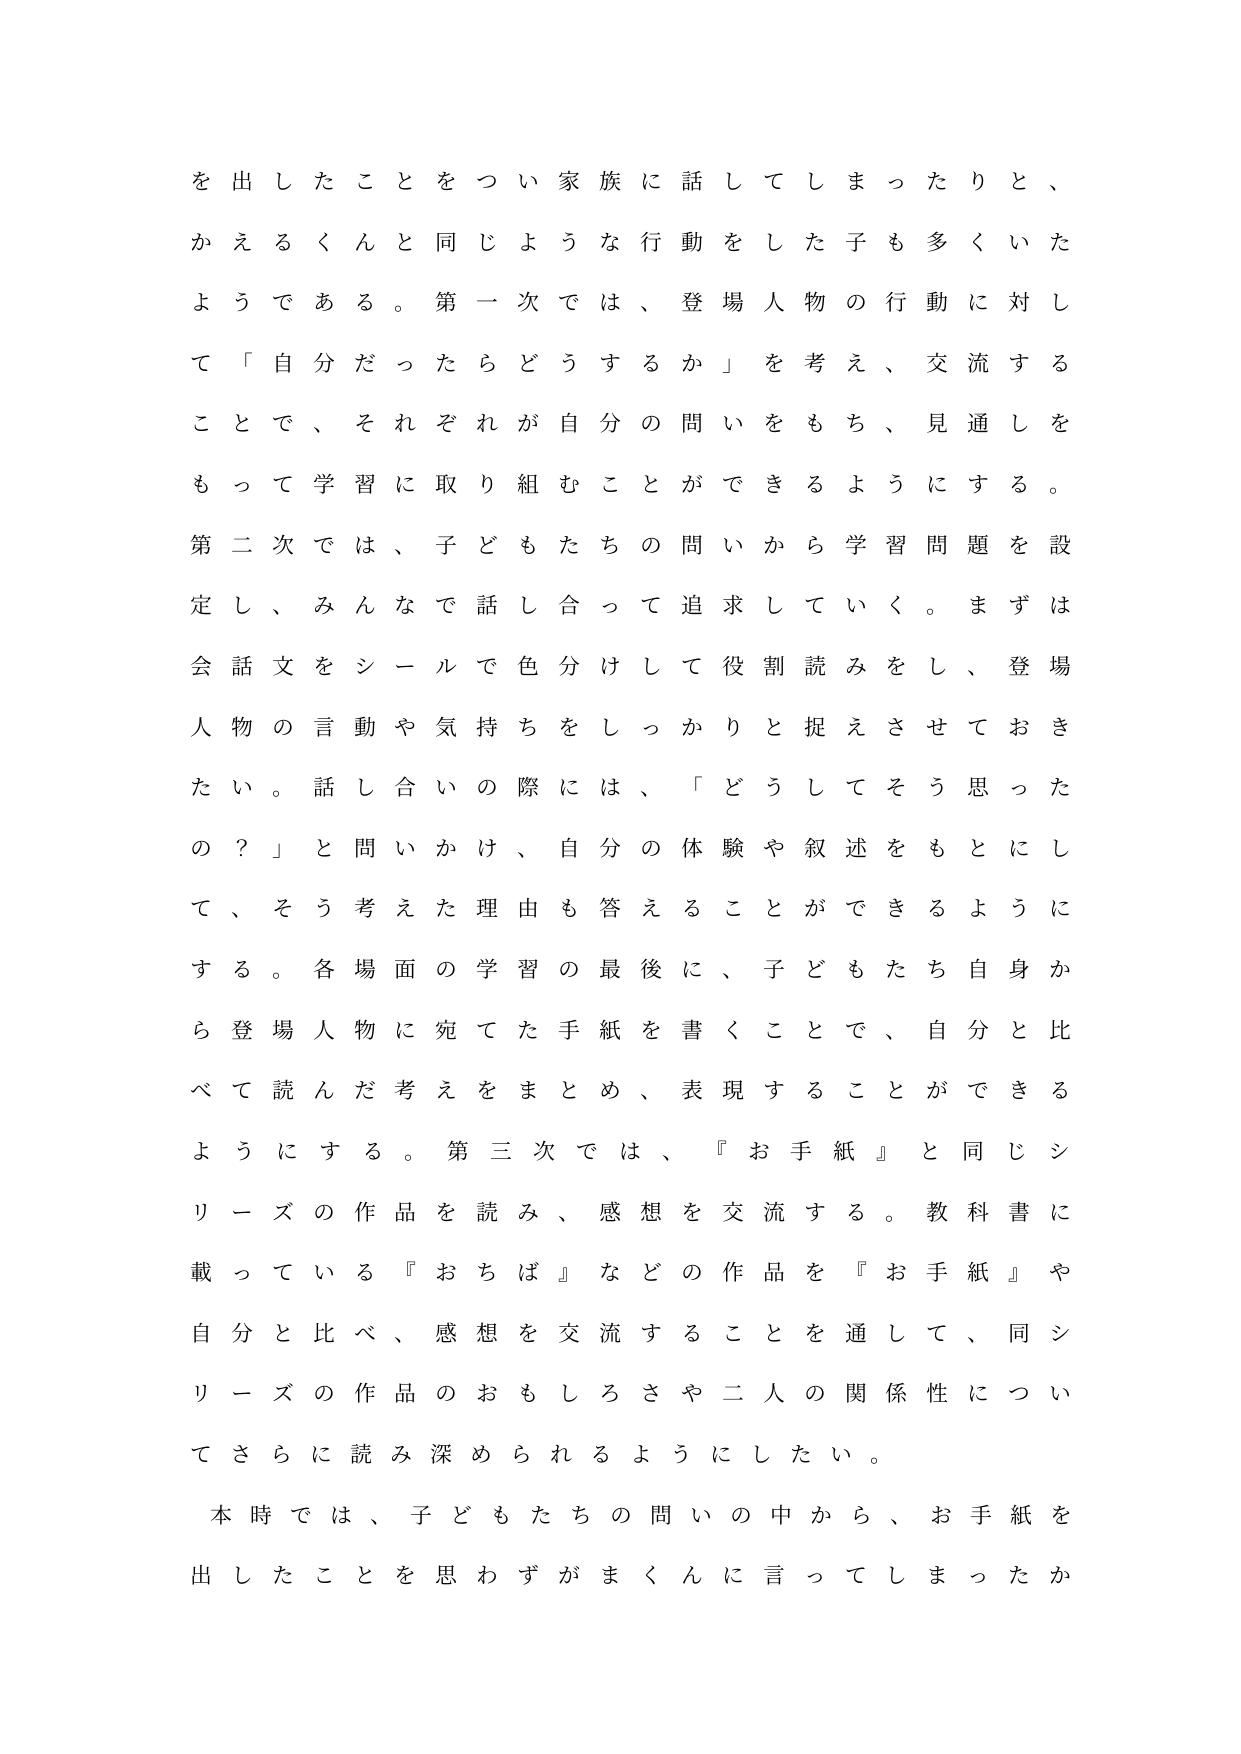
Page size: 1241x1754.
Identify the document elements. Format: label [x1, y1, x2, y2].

text [170, 1483, 1090, 1604]
text [170, 149, 1090, 1483]
